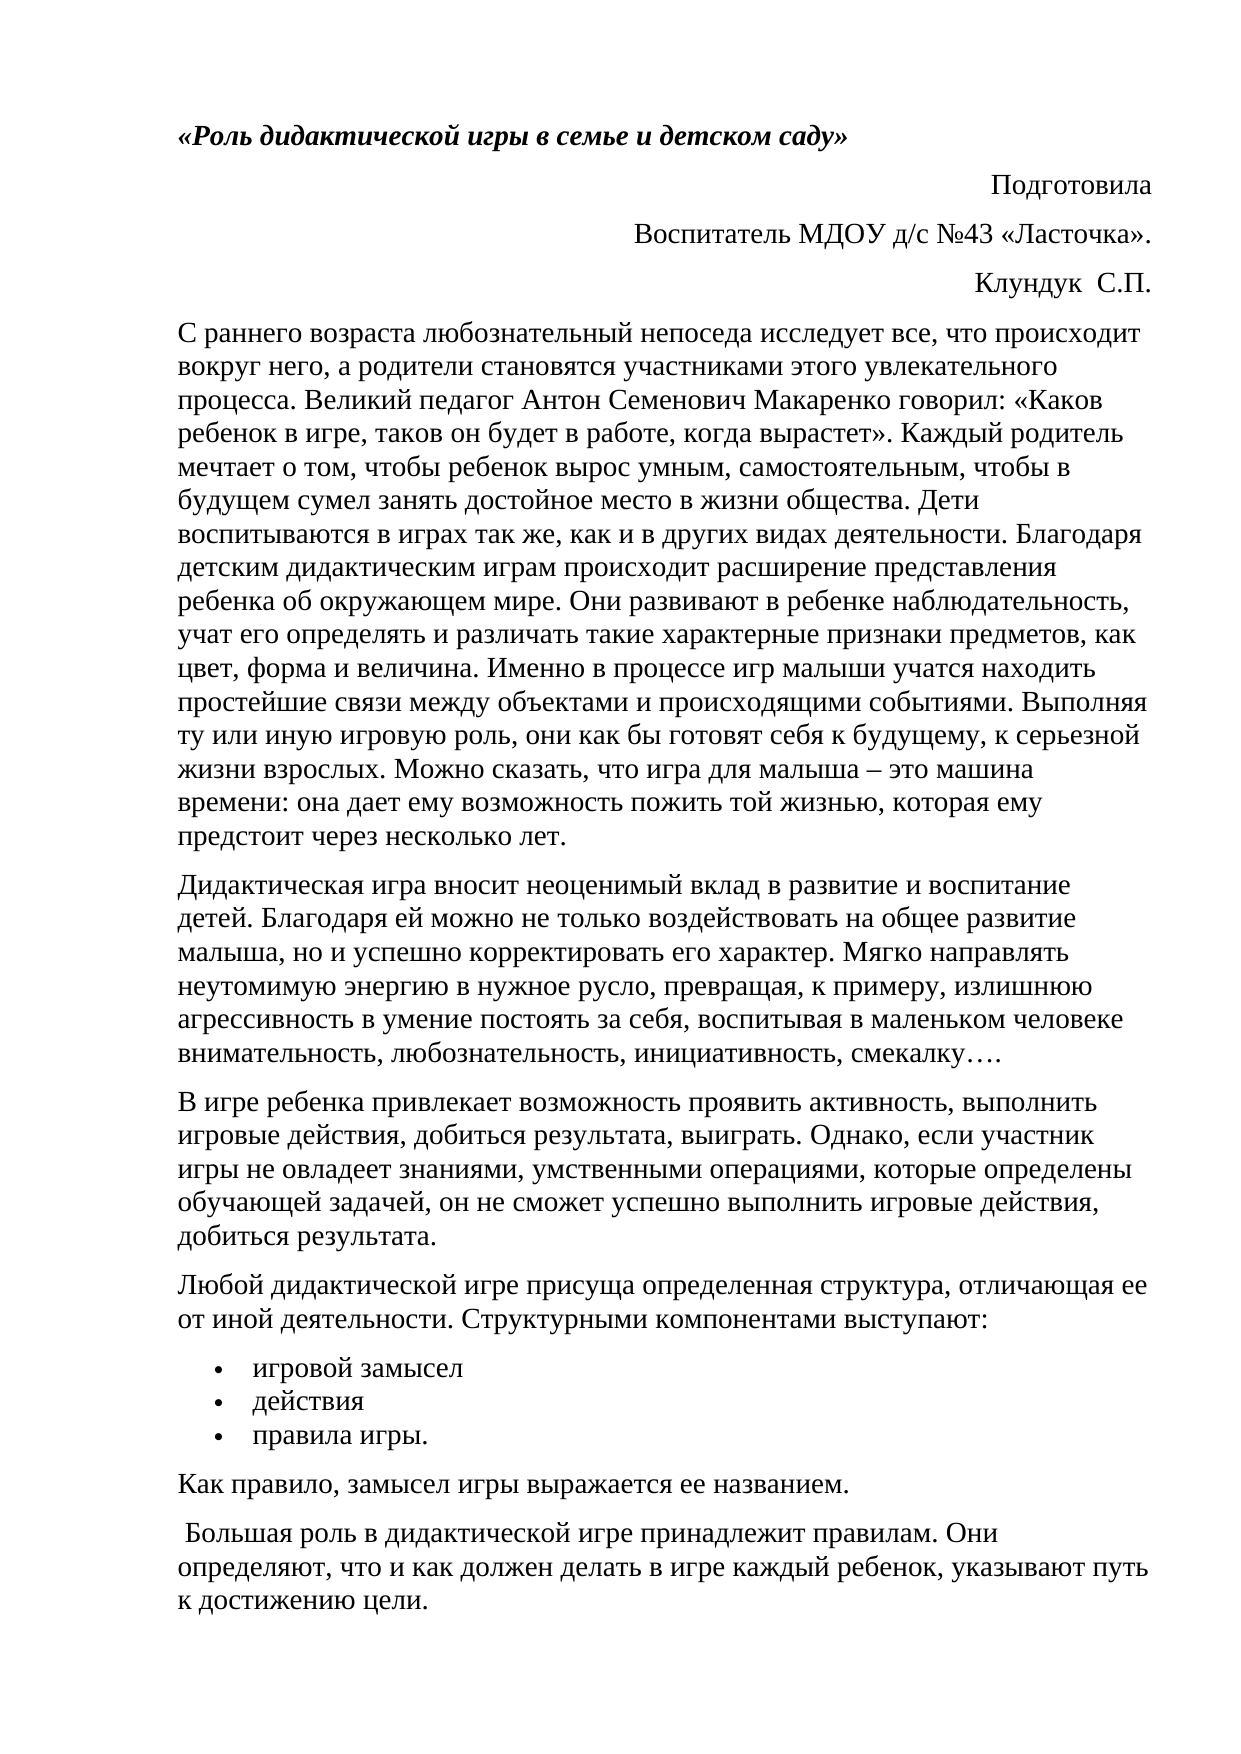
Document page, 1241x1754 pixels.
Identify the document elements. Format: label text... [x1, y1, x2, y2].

text Дидактическая игра вносит неоценимый вклад в развитие и воспитание детей. Благодаря ей можно не только воздействовать на общее развитие малыша, но и успешно корректировать его характер. Мягко направлять неутомимую энергию в нужное русло, превращая, к примеру, излишнюю агрессивность в умение постоять за себя, воспитывая в маленьком человеке внимательность, любознательность, инициативность, смекалку…. [177, 867, 1152, 1068]
text Клундук С.П. [177, 266, 1152, 299]
text С раннего возраста любознательный непоседа исследует все, что происходит вокруг него, а родители становятся участниками этого увлекательного процесса. Великий педагог Антон Семенович Макаренко говорил: «Каков ребенок в игре, таков он будет в работе, когда вырастет». Каждый родитель мечтает о том, чтобы ребенок вырос умным, самостоятельным, чтобы в будущем сумел занять достойное место в жизни общества. Дети воспитываются в играх так же, как и в других видах деятельности. Благодаря детским дидактическим играм происходит расширение представления ребенка об окружающем мире. Они развивают в ребенке наблюдательность, учат его определять и различать такие характерные признаки предметов, как цвет, форма и величина. Именно в процессе игр малыши учатся находить простейшие связи между объектами и происходящими событиями. Выполняя ту или иную игровую роль, они как бы готовят себя к будущему, к серьезной жизни взрослых. Можно сказать, что игра для малыша – это машина времени: она дает ему возможность пожить той жизнью, которая ему предстоит через несколько лет. [177, 315, 1152, 851]
text Большая роль в дидактической игре принадлежит правилам. Они определяют, что и как должен делать в игре каждый ребенок, указывают путь к достижению цели. [177, 1515, 1152, 1616]
text «Роль дидактической игры в семье и детском саду» [177, 118, 1152, 152]
list действия [215, 1383, 1152, 1417]
list правила игры. [215, 1417, 1152, 1451]
text Как правило, замысел игры выражается ее названием. [177, 1466, 1152, 1500]
text Воспитатель МДОУ д/с №43 «Ласточка». [177, 216, 1152, 250]
text Любой дидактической игре присуща определенная структура, отличающая ее от иной деятельности. Структурными компонентами выступают: [177, 1267, 1152, 1334]
text Подготовила [177, 167, 1152, 201]
text В игре ребенка привлекает возможность проявить активность, выполнить игровые действия, добиться результата, выиграть. Однако, если участник игры не овладеет знаниями, умственными операциями, которые определены обучающей задачей, он не сможет успешно выполнить игровые действия, добиться результата. [177, 1084, 1152, 1252]
list игровой замысел [215, 1350, 1152, 1383]
